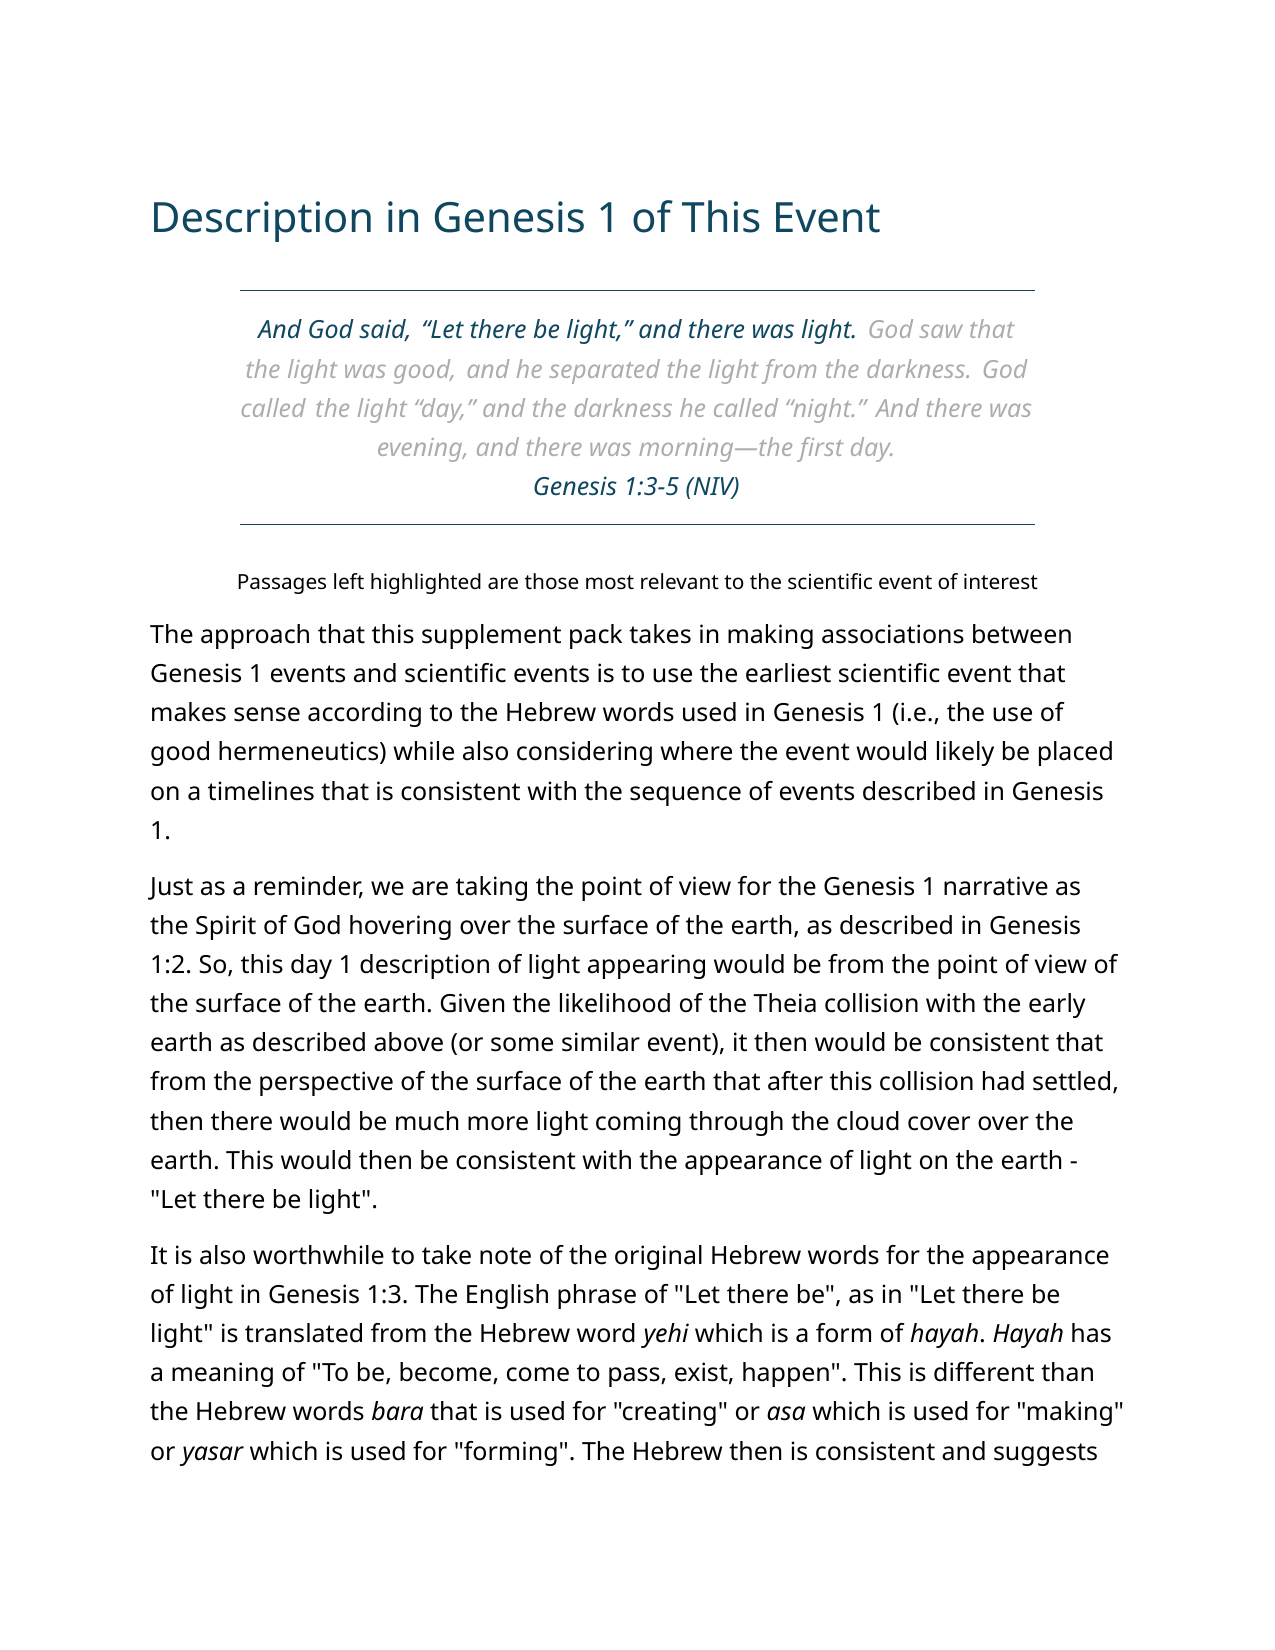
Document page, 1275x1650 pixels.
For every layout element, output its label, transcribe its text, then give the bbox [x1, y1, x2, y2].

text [150, 1237, 1125, 1467]
text Just as a reminder, we are taking the point of view for the Genesis 1 narrative as the Spirit of God hovering over the surface of the earth, as described in Genesis 1:2. So, this day 1 description of light appearing would be from the point of view of the surface of the earth. Given the likelihood of the Theia collision with the early earth as described above (or some similar event), it then would be consistent that from the perspective of the surface of the earth that after this collision had settled, then there would be much more light coming through the cloud cover over the earth. This would then be consistent with the appearance of light on the earth - "Let there be light". [150, 868, 1125, 1216]
subtitle Description in Genesis 1 of This Event [150, 187, 1125, 244]
text Passages left highlighted are those most relevant to the scientific event of interest [150, 567, 1125, 596]
text The approach that this supplement pack takes in making associations between Genesis 1 events and scientific events is to use the earliest scientific event that makes sense according to the Hebrew words used in Genesis 1 (i.e., the use of good hermeneutics) while also considering where the event would likely be placed on a timelines that is consistent with the sequence of events described in Genesis 1. [150, 617, 1125, 846]
text And God said, “Let there be light,” and there was light. God saw that the light was good, and he separated the light from the darkness. God called the light “day,” and the darkness he called “night.” And there was evening, and there was morning—the first day. Genesis 1:3-5 (NIV) [240, 291, 1035, 524]
